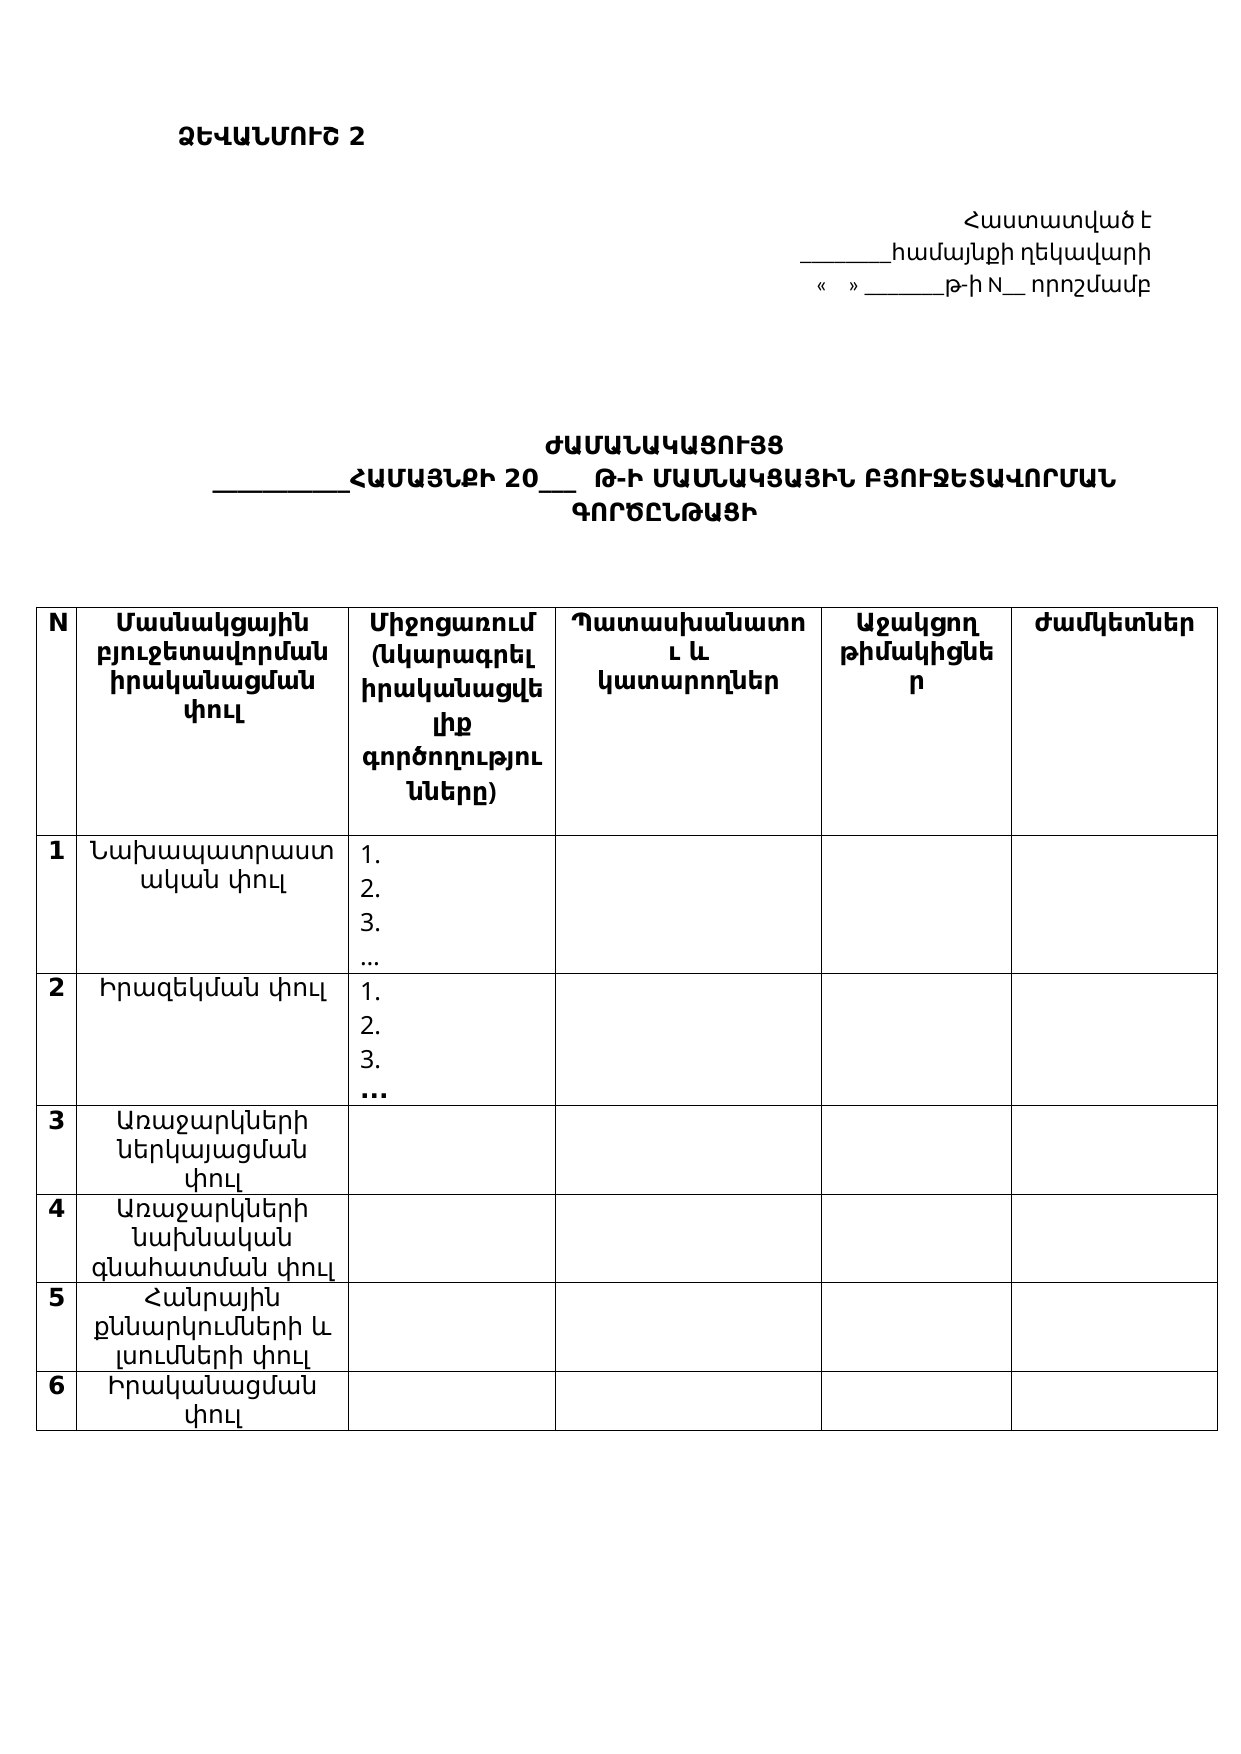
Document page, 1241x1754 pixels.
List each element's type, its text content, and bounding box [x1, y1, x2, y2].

table_cell [1012, 974, 1217, 1105]
table_cell [1012, 836, 1217, 972]
table_cell [822, 1283, 1011, 1371]
table_header Պատասխանատու և կատարողներ [556, 608, 821, 835]
table_cell 1 [37, 836, 76, 972]
text ԺԱՄԱՆԱԿԱՑՈՒՅՑ ___________ՀԱՄԱՅՆՔԻ 20___ Թ-Ի ՄԱՍՆԱԿՑԱՅԻՆ ԲՅՈՒՋԵՏԱՎՈՐՄԱՆ ԳՈՐԾԸՆԹԱՑԻ [177, 431, 1152, 527]
table_cell [556, 1283, 821, 1371]
table_cell 6 [37, 1372, 76, 1430]
table_cell Հանրային քննարկումների և լսումների փուլ [77, 1283, 348, 1371]
table_cell [349, 1106, 555, 1193]
table_cell 5 [37, 1283, 76, 1371]
table_cell Առաջարկների նախնական գնահատման փուլ [77, 1195, 348, 1282]
table_cell 1. 2. 3. … [349, 836, 555, 972]
table_cell [822, 974, 1011, 1105]
table_cell 2 [37, 974, 76, 1105]
text Հաստատված է ________համայնքի ղեկավարի « » _______թ-ի N__ որոշմամբ [177, 206, 1152, 298]
table_cell [1012, 1195, 1217, 1282]
table_cell [822, 1372, 1011, 1430]
table_header Միջոցառում (նկարագրել իրականացվելիք գործողությունները) [349, 608, 555, 835]
table_cell [1012, 1106, 1217, 1193]
table_cell [1012, 1283, 1217, 1371]
table_cell 1. 2. 3. ... [349, 974, 555, 1105]
table_header N [37, 608, 76, 835]
table_header Աջակցող թիմակիցներ [822, 608, 1011, 835]
table_cell [556, 836, 821, 972]
table_cell Իրականացման փուլ [77, 1372, 348, 1430]
table_cell [349, 1283, 555, 1371]
text ՁԵՎԱՆՄՈՒՇ 2 [177, 118, 1152, 152]
table_cell [556, 1195, 821, 1282]
table_cell [556, 1372, 821, 1430]
table_cell Նախապատրաստական փուլ [77, 836, 348, 972]
table_cell [349, 1195, 555, 1282]
table_cell [1012, 1372, 1217, 1430]
table_header Մասնակցային բյուջետավորման իրականացման փուլ [77, 608, 348, 835]
table_header ժամկետներ [1012, 608, 1217, 835]
table_cell [822, 1195, 1011, 1282]
table_cell [556, 1106, 821, 1193]
table_cell Առաջարկների ներկայացման փուլ [77, 1106, 348, 1193]
table_cell 4 [37, 1195, 76, 1282]
table_cell [556, 974, 821, 1105]
table_cell [822, 1106, 1011, 1193]
table_cell Իրազեկման փուլ [77, 974, 348, 1105]
table_cell 3 [37, 1106, 76, 1193]
table_cell [349, 1372, 555, 1430]
table_cell [822, 836, 1011, 972]
